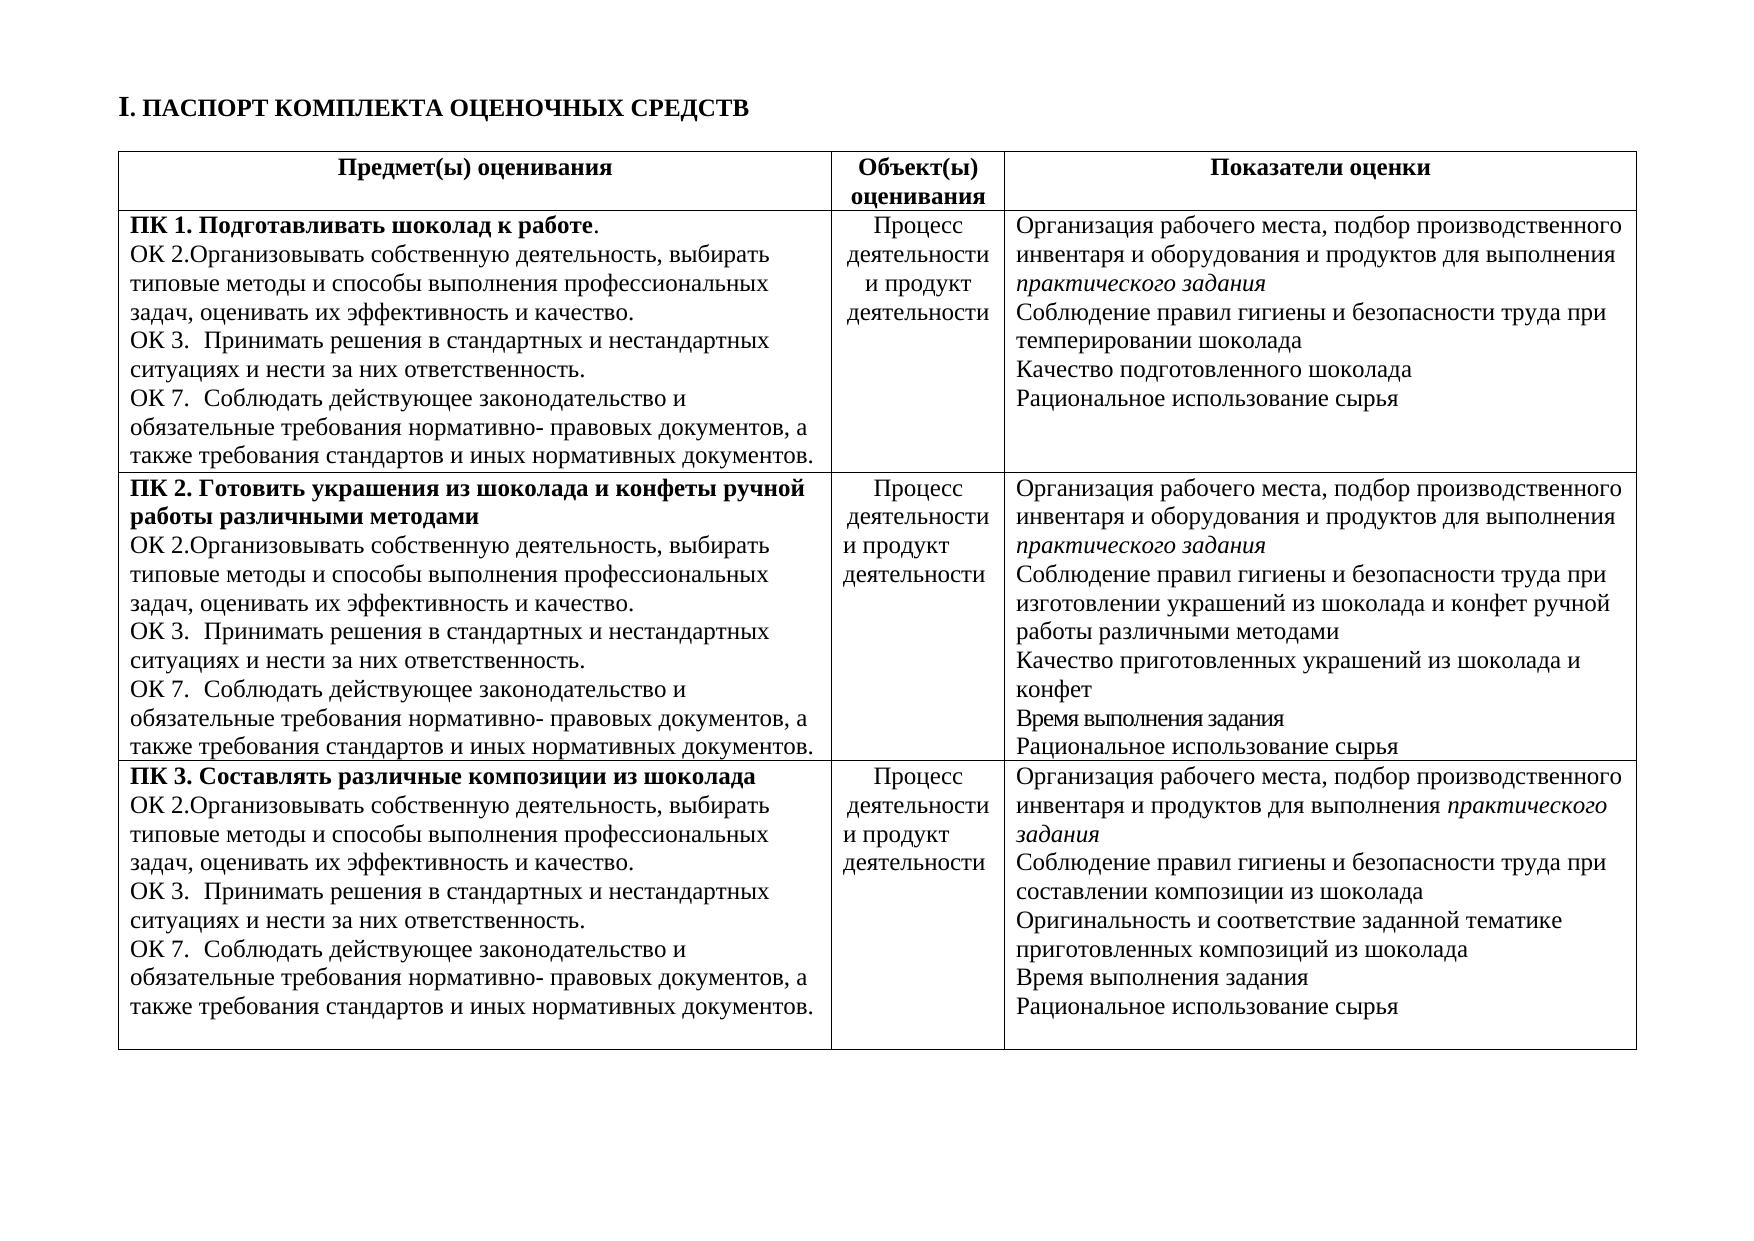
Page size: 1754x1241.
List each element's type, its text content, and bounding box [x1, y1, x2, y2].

table_cell Организация рабочего места, подбор производственного инвентаря и продуктов для выполнения практического задания Соблюдение правил гигиены и безопасности труда при составлении композиции из шоколада Оригинальность и соответствие заданной тематике приготовленных композиций из шоколада Время выполнения задания Рациональное использование сырья [1005, 761, 1636, 1049]
table_cell ПК 1. Подготавливать шоколад к работе. ОК 2.Организовывать собственную деятельность, выбирать типовые методы и способы выполнения профессиональных задач, оценивать их эффективность и качество. ОК 3. Принимать решения в стандартных и нестандартных ситуациях и нести за них ответственность. ОК 7. Соблюдать действующее законодательство и обязательные требования нормативно- правовых документов, а также требования стандартов и иных нормативных документов. [119, 211, 831, 472]
table_cell Процесс деятельности и продукт деятельности [832, 761, 1004, 1049]
table_header Показатели оценки [1005, 152, 1636, 209]
table_cell Организация рабочего места, подбор производственного инвентаря и оборудования и продуктов для выполнения практического задания Соблюдение правил гигиены и безопасности труда при изготовлении украшений из шоколада и конфет ручной работы различными методами Качество приготовленных украшений из шоколада и конфет Время выполнения задания Рациональное использование сырья [1005, 473, 1636, 760]
table_cell Организация рабочего места, подбор производственного инвентаря и оборудования и продуктов для выполнения практического задания Соблюдение правил гигиены и безопасности труда при темперировании шоколада Качество подготовленного шоколада Рациональное использование сырья [1005, 211, 1636, 472]
table_cell ПК 3. Составлять различные композиции из шоколада ОК 2.Организовывать собственную деятельность, выбирать типовые методы и способы выполнения профессиональных задач, оценивать их эффективность и качество. ОК 3. Принимать решения в стандартных и нестандартных ситуациях и нести за них ответственность. ОК 7. Соблюдать действующее законодательство и обязательные требования нормативно- правовых документов, а также требования стандартов и иных нормативных документов. [119, 761, 831, 1049]
table_cell ПК 2. Готовить украшения из шоколада и конфеты ручной работы различными методами ОК 2.Организовывать собственную деятельность, выбирать типовые методы и способы выполнения профессиональных задач, оценивать их эффективность и качество. ОК 3. Принимать решения в стандартных и нестандартных ситуациях и нести за них ответственность. ОК 7. Соблюдать действующее законодательство и обязательные требования нормативно- правовых документов, а также требования стандартов и иных нормативных документов. [119, 473, 831, 760]
table_header Предмет(ы) оценивания [119, 152, 831, 209]
table_header Объект(ы) оценивания [832, 152, 1004, 209]
table_cell Процесс деятельности и продукт деятельности [832, 473, 1004, 760]
table_cell Процесс деятельности и продукт деятельности [832, 211, 1004, 472]
text I. ПАСПОРТ КОМПЛЕКТА ОЦЕНОЧНЫХ СРЕДСТВ [118, 89, 1636, 122]
